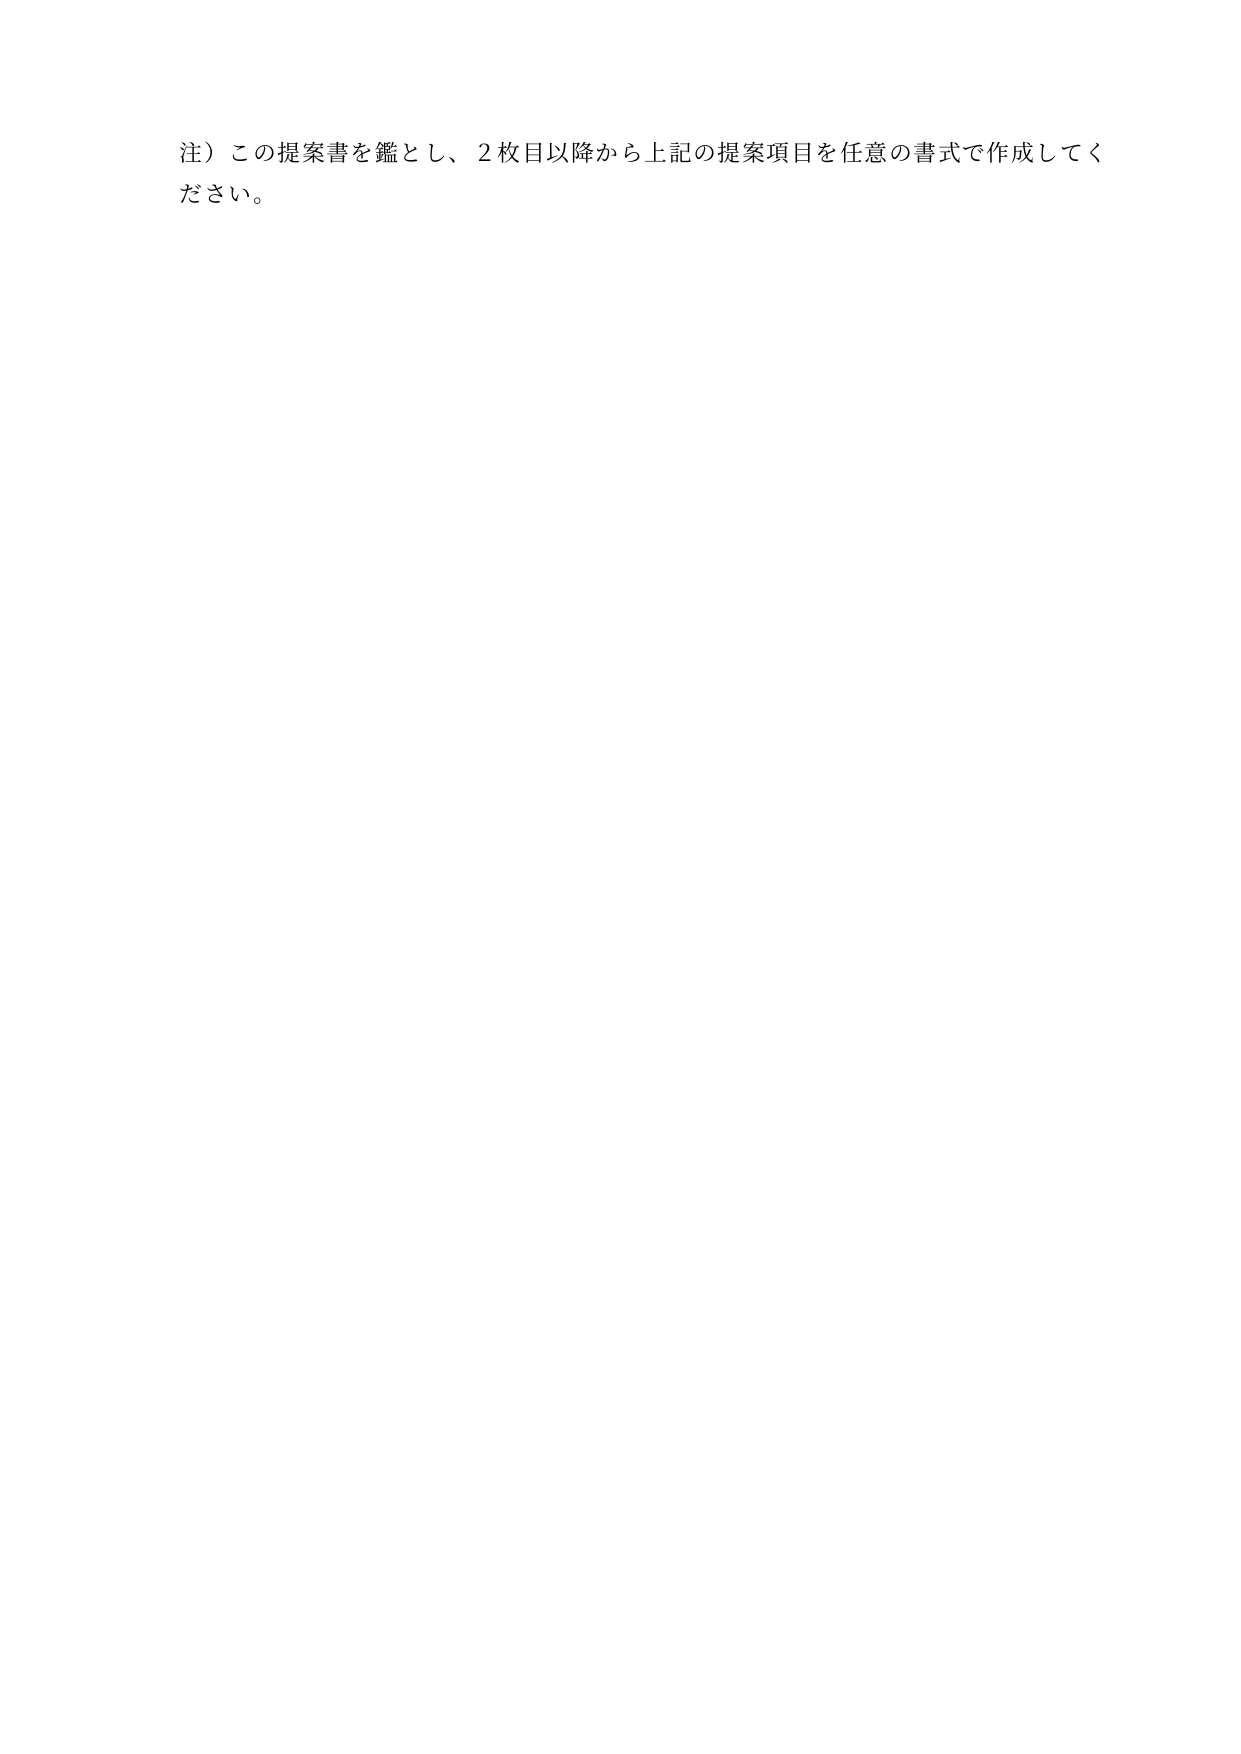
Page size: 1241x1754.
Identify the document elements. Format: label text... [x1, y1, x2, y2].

text 注）この提案書を鑑とし、２枚目以降から上記の提案項目を任意の書式で作成してください。 [168, 131, 1110, 212]
